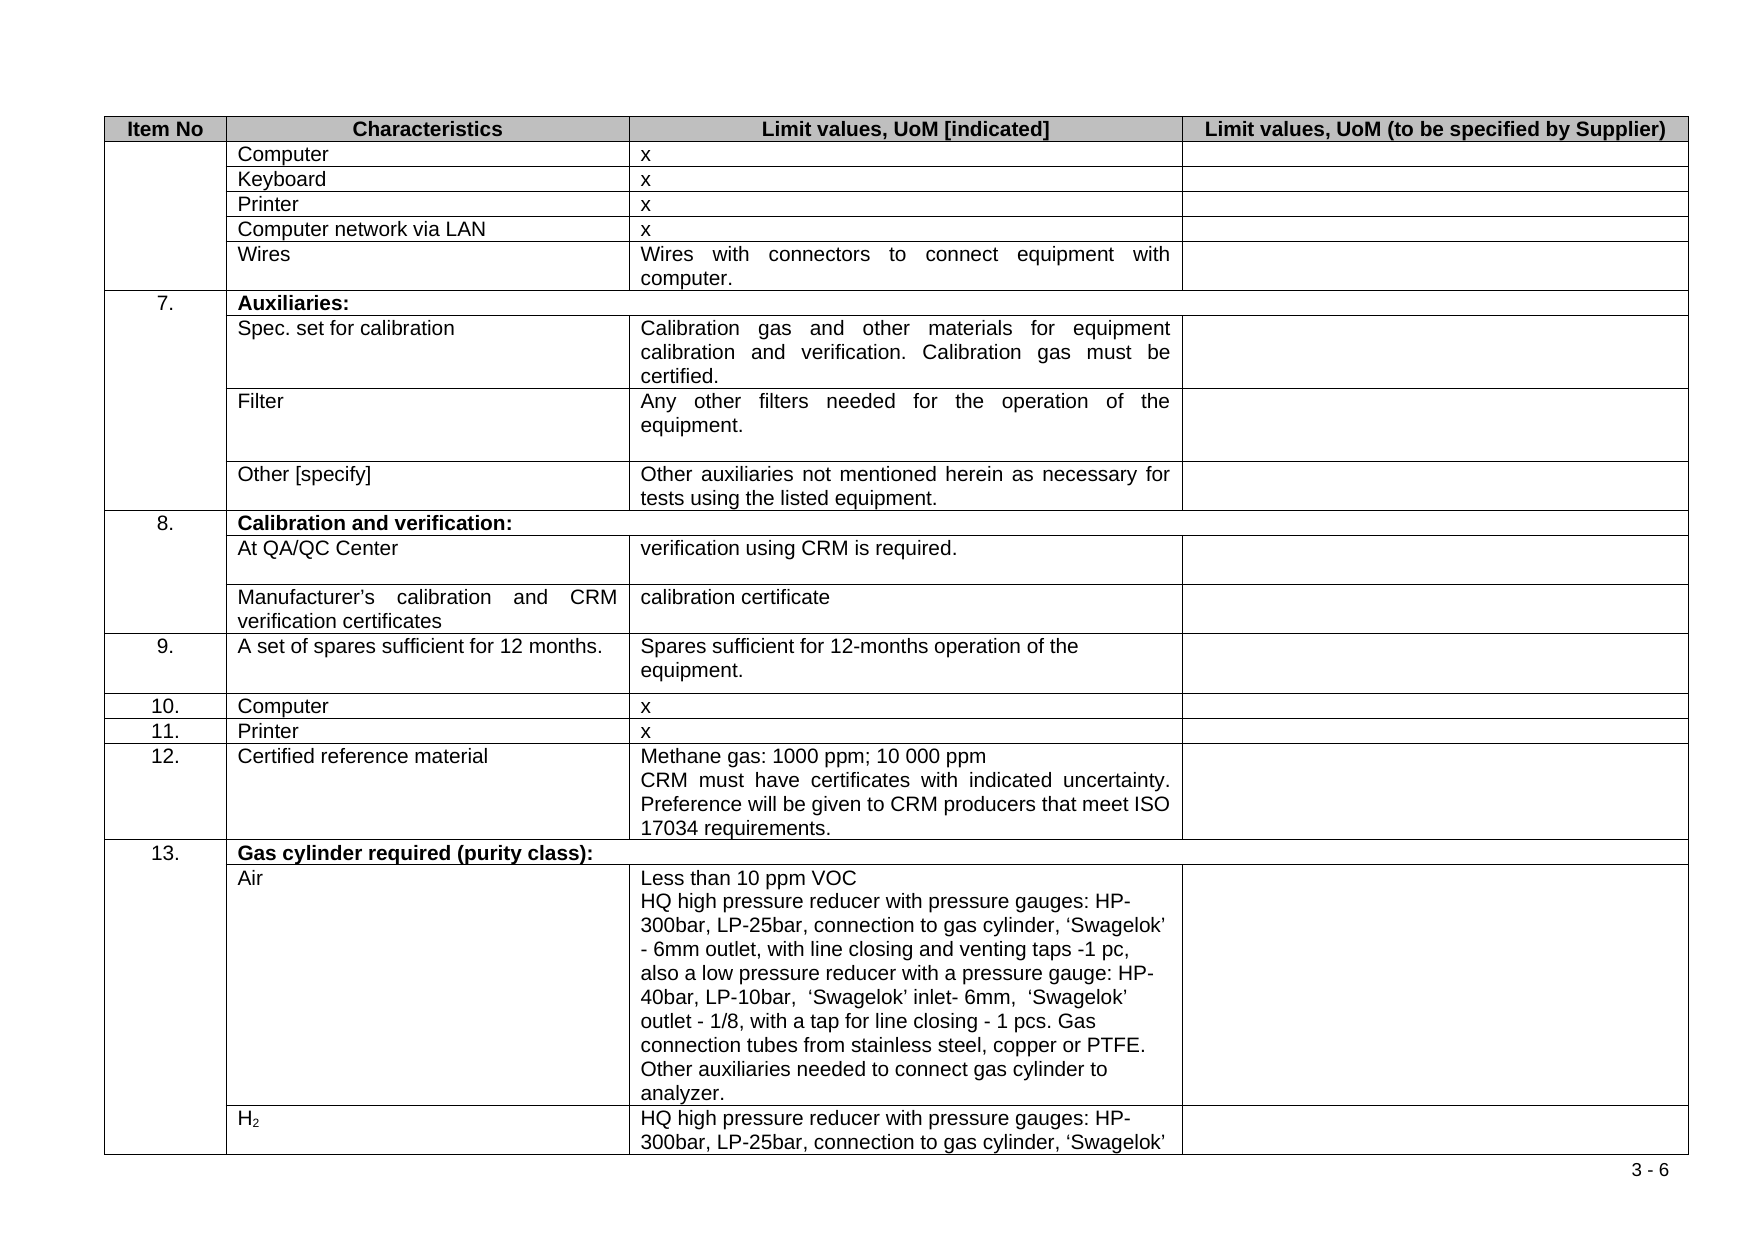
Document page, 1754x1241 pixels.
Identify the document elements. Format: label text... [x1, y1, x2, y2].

table_cell Other auxiliaries not mentioned herein as necessary for tests using the listed equipment. [630, 462, 1182, 510]
table_cell Calibration gas and other materials for equipment calibration and verification. Calibration gas must be certified. [630, 316, 1182, 388]
table_cell x [630, 217, 1182, 241]
table_cell verification using CRM is required. [630, 536, 1182, 584]
table_cell Any other filters needed for the operation of the equipment. [630, 389, 1182, 461]
table_cell 6. [105, 142, 226, 290]
table_cell [1183, 142, 1688, 166]
table_header Item No [105, 117, 226, 141]
table_cell Keyboard [227, 167, 629, 191]
table_cell 8. [105, 511, 226, 633]
table_cell 12. [105, 744, 226, 839]
table_cell [1183, 242, 1688, 290]
table_cell 10. [105, 694, 226, 717]
table_cell At QA/QC Center [227, 536, 629, 584]
table_cell calibration certificate [630, 585, 1182, 633]
table_cell Printer [227, 719, 629, 742]
table_cell 13. [105, 840, 226, 1154]
table_cell [1183, 719, 1688, 742]
table_cell H2 [227, 1106, 629, 1154]
table_cell x [630, 694, 1182, 717]
table_cell [1183, 217, 1688, 241]
table_cell Auxiliaries: [227, 291, 1688, 315]
table_cell [1183, 316, 1688, 388]
table_header Characteristics [227, 117, 629, 141]
table_cell Gas cylinder required (purity class): [227, 840, 1688, 864]
table_cell Certified reference material [227, 744, 629, 839]
table_cell Printer [227, 192, 629, 216]
table_cell [1183, 536, 1688, 584]
table_cell Other [specify] [227, 462, 629, 510]
table_cell Spec. set for calibration [227, 316, 629, 388]
table_cell x [630, 142, 1182, 166]
table_cell Computer [227, 142, 629, 166]
table_cell [1183, 167, 1688, 191]
table_cell Spares sufficient for 12-months operation of the equipment. [630, 634, 1182, 692]
table_cell Calibration and verification: [227, 511, 1688, 535]
table_cell Air [227, 865, 629, 1105]
table_cell [1183, 1106, 1688, 1154]
table_cell Wires with connectors to connect equipment with computer. [630, 242, 1182, 290]
table_cell Methane gas: 1000 ppm; 10 000 ppm CRM must have certificates with indicated uncertainty. Preference will be given to CRM producers that meet ISO 17034 requirements. [630, 744, 1182, 839]
table_cell [1183, 694, 1688, 717]
table_cell Wires [227, 242, 629, 290]
table_cell [1183, 389, 1688, 461]
table_cell A set of spares sufficient for 12 months. [227, 634, 629, 692]
table_cell Computer network via LAN [227, 217, 629, 241]
table_cell Computer [227, 694, 629, 717]
table_header Limit values, UoM [indicated] [630, 117, 1182, 141]
table_cell x [630, 192, 1182, 216]
table_cell 11. [105, 719, 226, 742]
table_cell x [630, 167, 1182, 191]
table_cell [1183, 462, 1688, 510]
table_cell Filter [227, 389, 629, 461]
table_cell [1183, 634, 1688, 692]
table_cell [1183, 865, 1688, 1105]
table_cell x [630, 719, 1182, 742]
table_cell 7. [105, 291, 226, 510]
table_cell 9. [105, 634, 226, 692]
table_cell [630, 1106, 1182, 1154]
table_cell Manufacturer’s calibration and CRM verification certificates [227, 585, 629, 633]
table_header Limit values, UoM (to be specified by Supplier) [1183, 117, 1688, 141]
table_cell Less than 10 ppm VOC HQ high pressure reducer with pressure gauges: HP-300bar, LP-25bar, connection to gas cylinder, ‘Swagelok’ - 6mm outlet, with line closing and venting taps -1 pc, also a low pressure reducer with a pressure gauge: HP-40bar, LP-10bar, ‘Swagelok’ inlet- 6mm, ‘Swagelok’ outlet - 1/8, with a tap for line closing - 1 pcs. Gas connection tubes from stainless steel, copper or PTFE. Other auxiliaries needed to connect gas cylinder to analyzer. [630, 865, 1182, 1105]
table_cell [1183, 192, 1688, 216]
table_cell [1183, 744, 1688, 839]
table_cell [1183, 585, 1688, 633]
